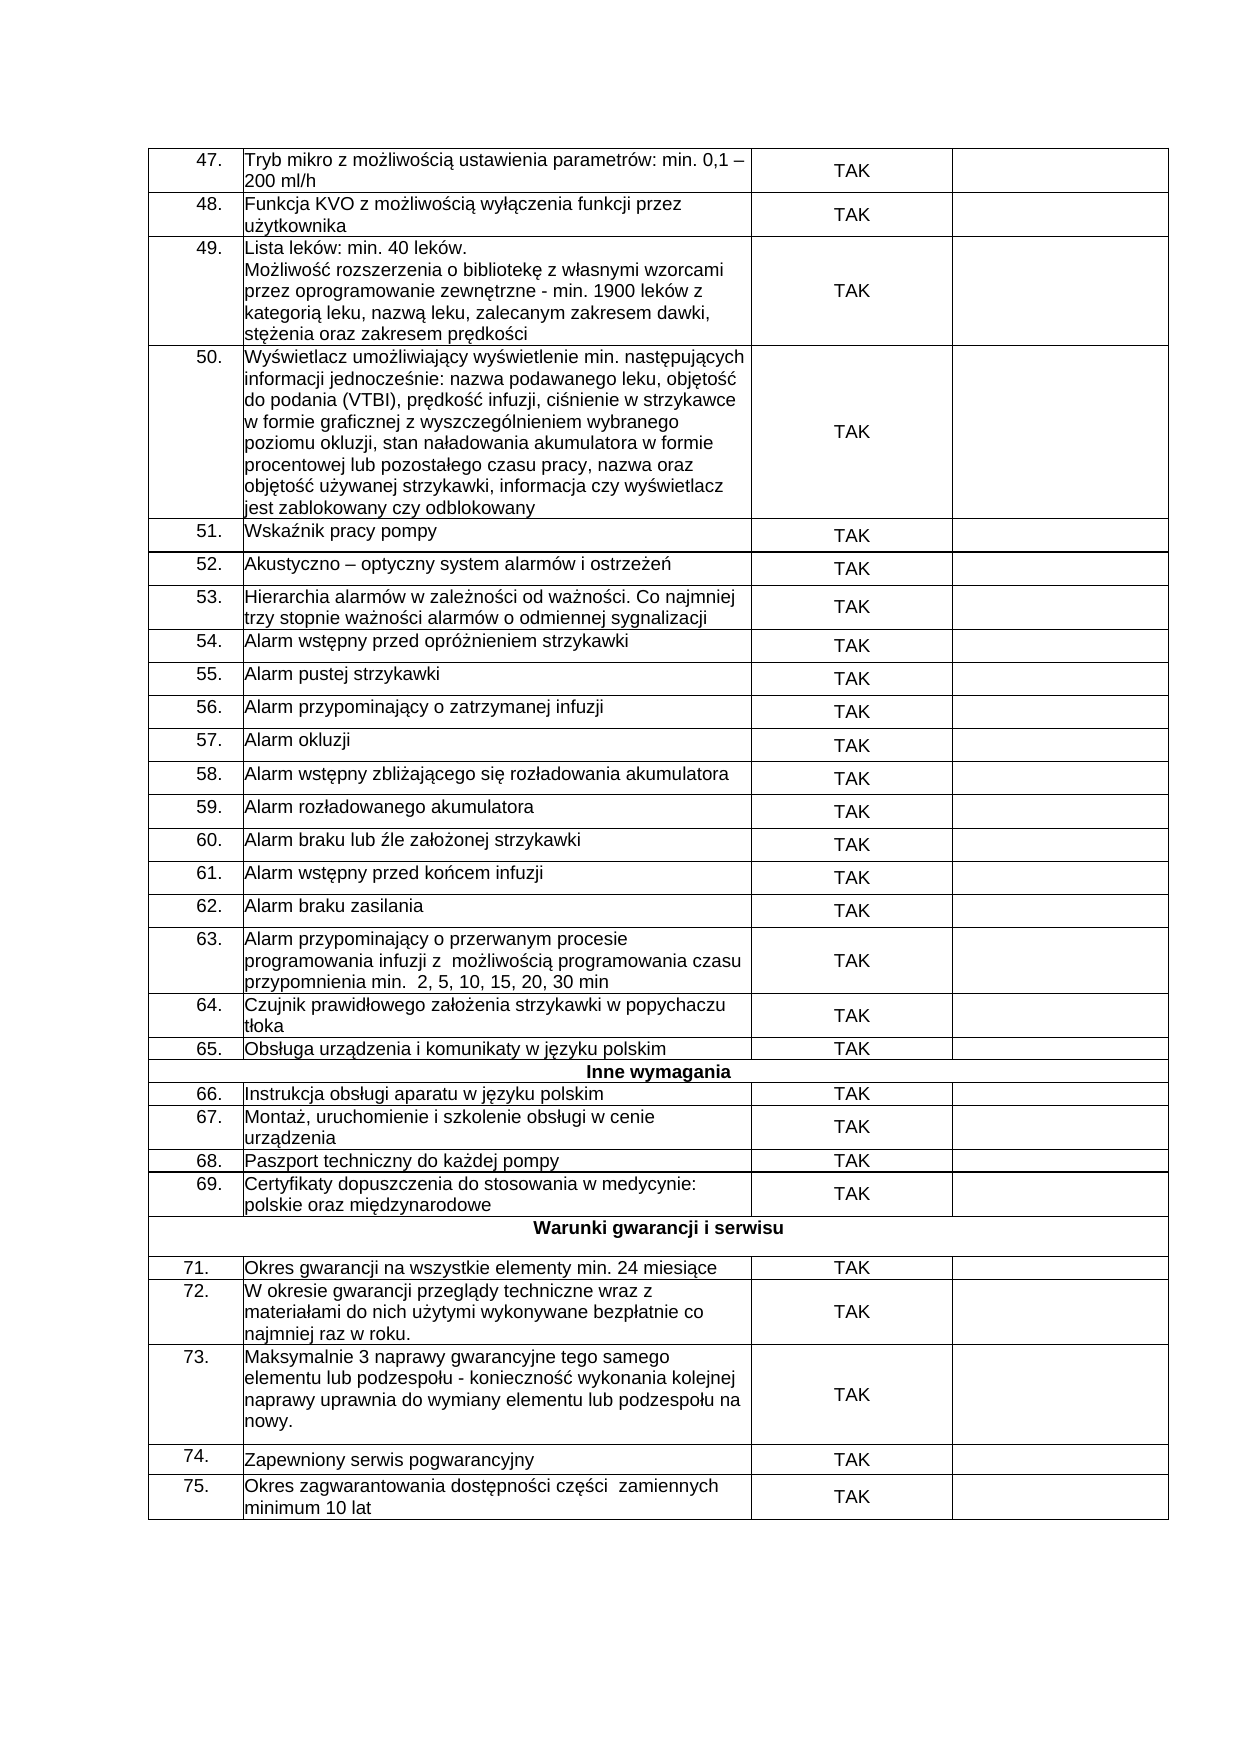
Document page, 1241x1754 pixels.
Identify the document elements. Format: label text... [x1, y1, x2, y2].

table_cell [953, 630, 1168, 662]
table_cell Funkcja KVO z możliwością wyłączenia funkcji przez użytkownika [244, 193, 751, 236]
table_cell TAK [752, 795, 952, 827]
table_cell [953, 519, 1168, 551]
table_cell TAK [752, 928, 952, 993]
table_cell Akustyczno – optyczny system alarmów i ostrzeżeń [244, 553, 751, 584]
table_cell [953, 1173, 1168, 1216]
table_cell Czujnik prawidłowego założenia strzykawki w popychaczu tłoka [244, 994, 751, 1037]
table_cell [953, 237, 1168, 345]
table_cell Alarm okluzji [244, 729, 751, 761]
table_cell [149, 1038, 243, 1059]
table_cell Instrukcja obsługi aparatu w języku polskim [244, 1083, 751, 1104]
table_cell [953, 553, 1168, 584]
table_cell TAK [752, 862, 952, 894]
table_cell 74. [149, 1445, 243, 1474]
table_cell [953, 895, 1168, 927]
table_cell TAK [752, 895, 952, 927]
table_cell Wyświetlacz umożliwiający wyświetlenie min. następujących informacji jednocześnie: nazwa podawanego leku, objętość do podania (VTBI), prędkość infuzji, ciśnienie w strzykawce w formie graficznej z wyszczególnieniem wybranego poziomu okluzji, stan naładowania akumulatora w formie procentowej lub pozostałego czasu pracy, nazwa oraz objętość używanej strzykawki, informacja czy wyświetlacz jest zablokowany czy odblokowany [244, 346, 751, 518]
table_cell [953, 1475, 1168, 1518]
table_cell Warunki gwarancji i serwisu [149, 1217, 1168, 1256]
table_cell Okres zagwarantowania dostępności części zamiennych minimum 10 lat [244, 1475, 751, 1518]
table_cell Alarm wstępny przed końcem infuzji [244, 862, 751, 894]
table_cell Inne wymagania [149, 1060, 1168, 1082]
table_cell [953, 1257, 1168, 1279]
table_cell [953, 928, 1168, 993]
table_cell TAK [752, 1345, 952, 1444]
table_cell [953, 829, 1168, 861]
table_cell 75. [149, 1475, 243, 1518]
table_cell [149, 729, 243, 761]
table_cell TAK [752, 1038, 952, 1059]
table_cell [149, 829, 243, 861]
table_cell Okres gwarancji na wszystkie elementy min. 24 miesiące [244, 1257, 751, 1279]
table_cell Lista leków: min. 40 leków. Możliwość rozszerzenia o bibliotekę z własnymi wzorcami przez oprogramowanie zewnętrzne - min. 1900 leków z kategorią leku, nazwą leku, zalecanym zakresem dawki, stężenia oraz zakresem prędkości [244, 237, 751, 345]
table_cell Certyfikaty dopuszczenia do stosowania w medycynie: polskie oraz międzynarodowe [244, 1173, 751, 1216]
table_cell [953, 1345, 1168, 1444]
table_cell 72. [149, 1280, 243, 1344]
table_cell [149, 630, 243, 662]
table_cell [953, 795, 1168, 827]
table_cell [953, 1280, 1168, 1344]
table_cell TAK [752, 1445, 952, 1474]
table_cell Alarm braku zasilania [244, 895, 751, 927]
table_cell TAK [752, 346, 952, 518]
table_cell [149, 663, 243, 695]
table_cell TAK [752, 1106, 952, 1149]
table_cell Zapewniony serwis pogwarancyjny [244, 1445, 751, 1474]
table_cell [953, 696, 1168, 728]
table_cell Alarm przypominający o przerwanym procesie programowania infuzji z możliwością programowania czasu przypomnienia min. 2, 5, 10, 15, 20, 30 min [244, 928, 751, 993]
table_cell [149, 795, 243, 827]
table_cell [149, 928, 243, 993]
table_cell Wskaźnik pracy pompy [244, 519, 751, 551]
table_cell Alarm przypominający o zatrzymanej infuzji [244, 696, 751, 728]
table_cell Montaż, uruchomienie i szkolenie obsługi w cenie urządzenia [244, 1106, 751, 1149]
table_cell Tryb mikro z możliwością ustawienia parametrów: min. 0,1 – 200 ml/h [244, 149, 751, 192]
table_cell TAK [752, 1083, 952, 1104]
table_cell TAK [752, 994, 952, 1037]
table_cell [953, 1150, 1168, 1171]
table_cell TAK [752, 663, 952, 695]
table_cell TAK [752, 762, 952, 794]
table_cell [149, 346, 243, 518]
table_cell W okresie gwarancji przeglądy techniczne wraz z materiałami do nich użytymi wykonywane bezpłatnie co najmniej raz w roku. [244, 1280, 751, 1344]
table_cell [953, 994, 1168, 1037]
table_cell [953, 729, 1168, 761]
table_cell TAK [752, 149, 952, 192]
table_cell [149, 1150, 243, 1171]
table_cell [953, 1083, 1168, 1104]
table_cell [149, 862, 243, 894]
table_cell [953, 193, 1168, 236]
table_cell TAK [752, 553, 952, 584]
table_cell [149, 149, 243, 192]
table_cell [953, 762, 1168, 794]
table_cell TAK [752, 729, 952, 761]
table_cell [953, 346, 1168, 518]
table_cell [149, 586, 243, 629]
table_cell Hierarchia alarmów w zależności od ważności. Co najmniej trzy stopnie ważności alarmów o odmiennej sygnalizacji [244, 586, 751, 629]
table_cell TAK [752, 193, 952, 236]
table_cell [149, 895, 243, 927]
table_cell [953, 586, 1168, 629]
table_cell TAK [752, 237, 952, 345]
table_cell Obsługa urządzenia i komunikaty w języku polskim [244, 1038, 751, 1059]
table_cell TAK [752, 519, 952, 551]
table_cell [149, 237, 243, 345]
table_cell [953, 862, 1168, 894]
table_cell 73. [149, 1345, 243, 1444]
table_cell [149, 519, 243, 551]
table_cell TAK [752, 1257, 952, 1279]
table_cell Alarm rozładowanego akumulatora [244, 795, 751, 827]
table_cell TAK [752, 696, 952, 728]
table_cell Alarm braku lub źle założonej strzykawki [244, 829, 751, 861]
table_cell [953, 149, 1168, 192]
table_cell [953, 1445, 1168, 1474]
table_cell [149, 994, 243, 1037]
table_cell TAK [752, 1280, 952, 1344]
table_cell Alarm pustej strzykawki [244, 663, 751, 695]
table_cell [149, 1083, 243, 1104]
table_cell [953, 1106, 1168, 1149]
table_cell Paszport techniczny do każdej pompy [244, 1150, 751, 1171]
table_cell Alarm wstępny przed opróżnieniem strzykawki [244, 630, 751, 662]
table_cell [149, 762, 243, 794]
table_cell [953, 663, 1168, 695]
table_cell TAK [752, 630, 952, 662]
table_cell [149, 553, 243, 584]
table_cell TAK [752, 1475, 952, 1518]
table_cell 71. [149, 1257, 243, 1279]
table_cell [149, 1106, 243, 1149]
table_cell [149, 193, 243, 236]
table_cell Maksymalnie 3 naprawy gwarancyjne tego samego elementu lub podzespołu - konieczność wykonania kolejnej naprawy uprawnia do wymiany elementu lub podzespołu na nowy. [244, 1345, 751, 1444]
table_cell TAK [752, 1150, 952, 1171]
table_cell [149, 1173, 243, 1216]
table_cell [149, 696, 243, 728]
table_cell Alarm wstępny zbliżającego się rozładowania akumulatora [244, 762, 751, 794]
table_cell TAK [752, 586, 952, 629]
table_cell TAK [752, 1173, 952, 1216]
table_cell TAK [752, 829, 952, 861]
table_cell [953, 1038, 1168, 1059]
